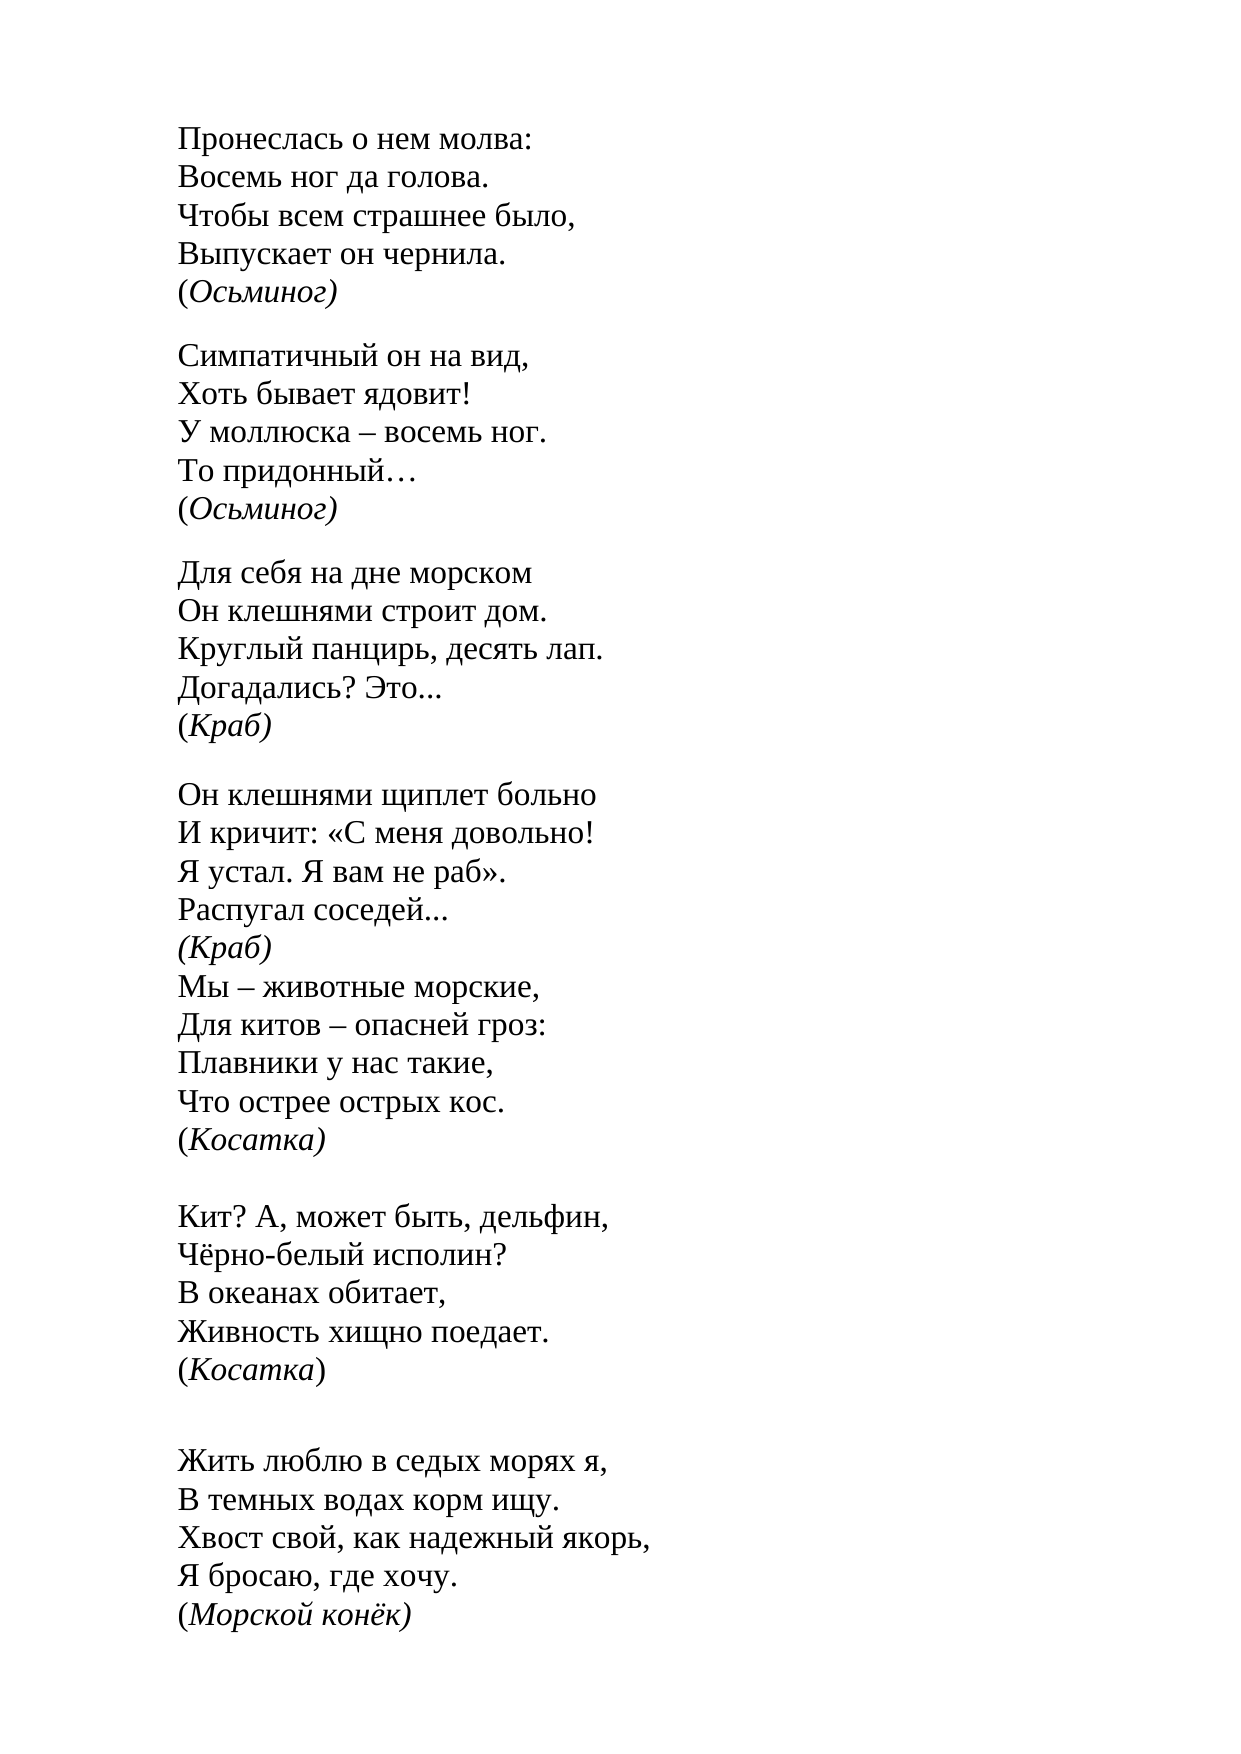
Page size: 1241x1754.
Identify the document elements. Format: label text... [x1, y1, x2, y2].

text Кит? А, может быть, дельфин, Чёрно-белый исполин? В океанах обитает, Живность хищно поедает. (Косатка) [177, 1157, 1152, 1416]
text Мы – животные морские, Для китов – опасней гроз: Плавники у нас такие, Что острее острых кос. (Косатка) [177, 966, 1152, 1157]
text Жить люблю в седых морях я, В темных водах корм ищу. Хвост свой, как надежный якорь, Я бросаю, где хочу. (Морской конёк) [177, 1441, 1152, 1632]
text (Осьминог) [177, 271, 1152, 310]
text Восемь ног да голова. [177, 156, 1152, 195]
text Выпускает он чернила. [177, 233, 1152, 271]
text Симпатичный он на вид, Хоть бывает ядовит! У моллюска – восемь ног. То придонный… [177, 335, 1152, 488]
text Чтобы всем страшнее было, [177, 195, 1152, 233]
text Он клешнями щиплет больно И кричит: «С меня довольно! Я устал. Я вам не раб». Распугал соседей... (Краб) [177, 774, 1152, 966]
text (Осьминог) [177, 488, 1152, 527]
text Для себя на дне морском Он клешнями строит дом. Круглый панцирь, десять лап. Догадались? Это... (Краб) [177, 552, 1152, 774]
text Пронеслась о нем молва: [177, 118, 1152, 156]
